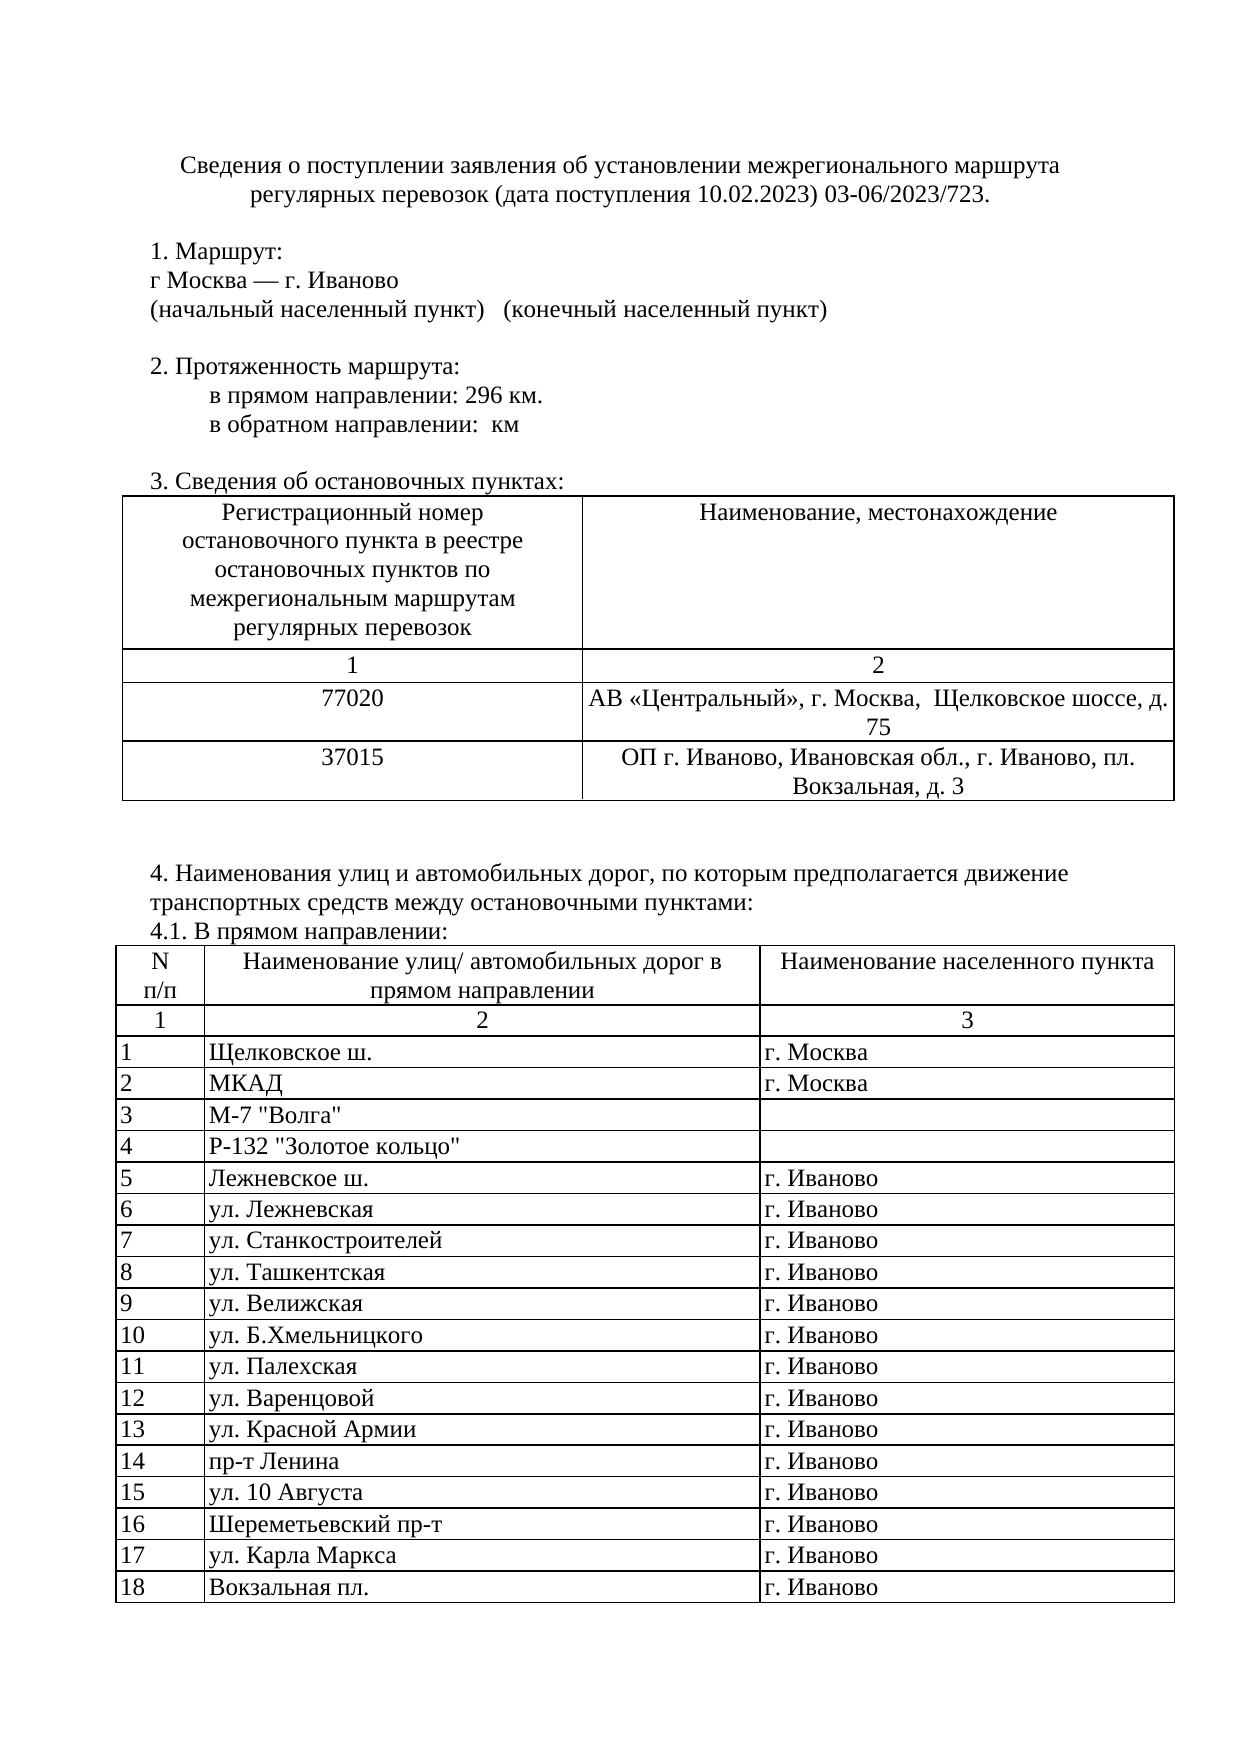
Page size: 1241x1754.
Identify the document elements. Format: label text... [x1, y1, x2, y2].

table_cell ул. 10 Августа [205, 1477, 759, 1507]
table_cell 10 [117, 1320, 204, 1350]
text (начальный населенный пункт) (конечный населенный пункт) [150, 294, 1090, 322]
table_cell [761, 1131, 1174, 1161]
table_cell г. Иваново [761, 1352, 1174, 1381]
text Сведения о поступлении заявления об установлении межрегионального маршрута регулярных перевозок (дата поступления 10.02.2023) 03-06/2023/723. [150, 150, 1090, 207]
table_header Регистрационный номер остановочного пункта в реестре остановочных пунктов по межрегиональным маршрутам регулярных перевозок [123, 497, 582, 648]
table_cell АВ «Центральный», г. Москва, Щелковское шоссе, д. 75 [583, 683, 1173, 740]
table_cell 13 [117, 1415, 204, 1444]
table_cell ул. Лежневская [205, 1194, 759, 1224]
table_cell г. Иваново [761, 1477, 1174, 1507]
table_cell ул. Б.Хмельницкого [205, 1320, 759, 1350]
table_cell 77020 [123, 683, 582, 740]
table_cell ул. Ташкентская [205, 1257, 759, 1287]
table_cell г. Иваново [761, 1446, 1174, 1476]
table_header N п/п [117, 946, 204, 1004]
table_cell [761, 1100, 1174, 1130]
text 3. Сведения об остановочных пунктах: [150, 466, 1090, 495]
table_cell Лежневское ш. [205, 1163, 759, 1193]
table_cell г. Москва [761, 1037, 1174, 1067]
table_cell 37015 [123, 742, 582, 799]
table_cell 14 [117, 1446, 204, 1476]
table_cell 18 [117, 1572, 204, 1602]
table_cell 9 [117, 1289, 204, 1318]
table_cell 12 [117, 1383, 204, 1413]
table_cell Р-132 "Золотое кольцо" [205, 1131, 759, 1161]
table_cell г. Иваново [761, 1383, 1174, 1413]
table_cell МКАД [205, 1068, 759, 1098]
table_cell 2 [205, 1006, 759, 1035]
text в обратном направлении: км [150, 409, 1090, 437]
table_cell Вокзальная пл. [205, 1572, 759, 1602]
text 4. Наименования улиц и автомобильных дорог, по которым предполагается движение транспортных средств между остановочными пунктами: [150, 858, 1090, 916]
table_cell 16 [117, 1509, 204, 1539]
table_cell ул. Карла Маркса [205, 1540, 759, 1570]
table_cell 4 [117, 1131, 204, 1161]
table_cell Шереметьевский пр-т [205, 1509, 759, 1539]
text 2. Протяженность маршрута: [150, 351, 1090, 380]
table_cell 3 [117, 1100, 204, 1130]
table_cell ул. Красной Армии [205, 1415, 759, 1444]
table_cell 15 [117, 1477, 204, 1507]
table_cell 1 [117, 1037, 204, 1067]
table_header Наименование, местонахождение [583, 497, 1173, 648]
table_cell ОП г. Иваново, Ивановская обл., г. Иваново, пл. Вокзальная, д. 3 [583, 742, 1173, 799]
table_header Наименование улиц/ автомобильных дорог в прямом направлении [205, 946, 759, 1004]
table_cell 1 [117, 1006, 204, 1035]
table_cell 8 [117, 1257, 204, 1287]
table_header Наименование населенного пункта [761, 946, 1174, 1004]
table_cell г. Иваново [761, 1320, 1174, 1350]
table_cell г. Иваново [761, 1509, 1174, 1539]
table_cell г. Иваново [761, 1226, 1174, 1256]
table_cell г. Иваново [761, 1415, 1174, 1444]
table_cell г. Иваново [761, 1257, 1174, 1287]
text 1. Маршрут: [150, 236, 1090, 265]
table_cell 1 [123, 650, 582, 681]
table_cell 2 [583, 650, 1173, 681]
table_cell 17 [117, 1540, 204, 1570]
table_cell ул. Варенцовой [205, 1383, 759, 1413]
table_cell М-7 "Волга" [205, 1100, 759, 1130]
table_cell г. Иваново [761, 1289, 1174, 1318]
table_cell г. Иваново [761, 1572, 1174, 1602]
table_cell 5 [117, 1163, 204, 1193]
table_cell г. Иваново [761, 1163, 1174, 1193]
table_cell г. Москва [761, 1068, 1174, 1098]
text в прямом направлении: 296 км. [150, 380, 1090, 409]
table_cell Щелковское ш. [205, 1037, 759, 1067]
table_cell 7 [117, 1226, 204, 1256]
table_cell ул. Велижская [205, 1289, 759, 1318]
table_cell г. Иваново [761, 1194, 1174, 1224]
text г Москва — г. Иваново [150, 265, 1090, 294]
table_cell 6 [117, 1194, 204, 1224]
table_cell ул. Палехская [205, 1352, 759, 1381]
table_cell 2 [117, 1068, 204, 1098]
table_cell 11 [117, 1352, 204, 1381]
table_cell 3 [761, 1006, 1174, 1035]
text 4.1. В прямом направлении: [150, 916, 1090, 945]
table_cell пр-т Ленина [205, 1446, 759, 1476]
table_cell ул. Станкостроителей [205, 1226, 759, 1256]
table_cell г. Иваново [761, 1540, 1174, 1570]
